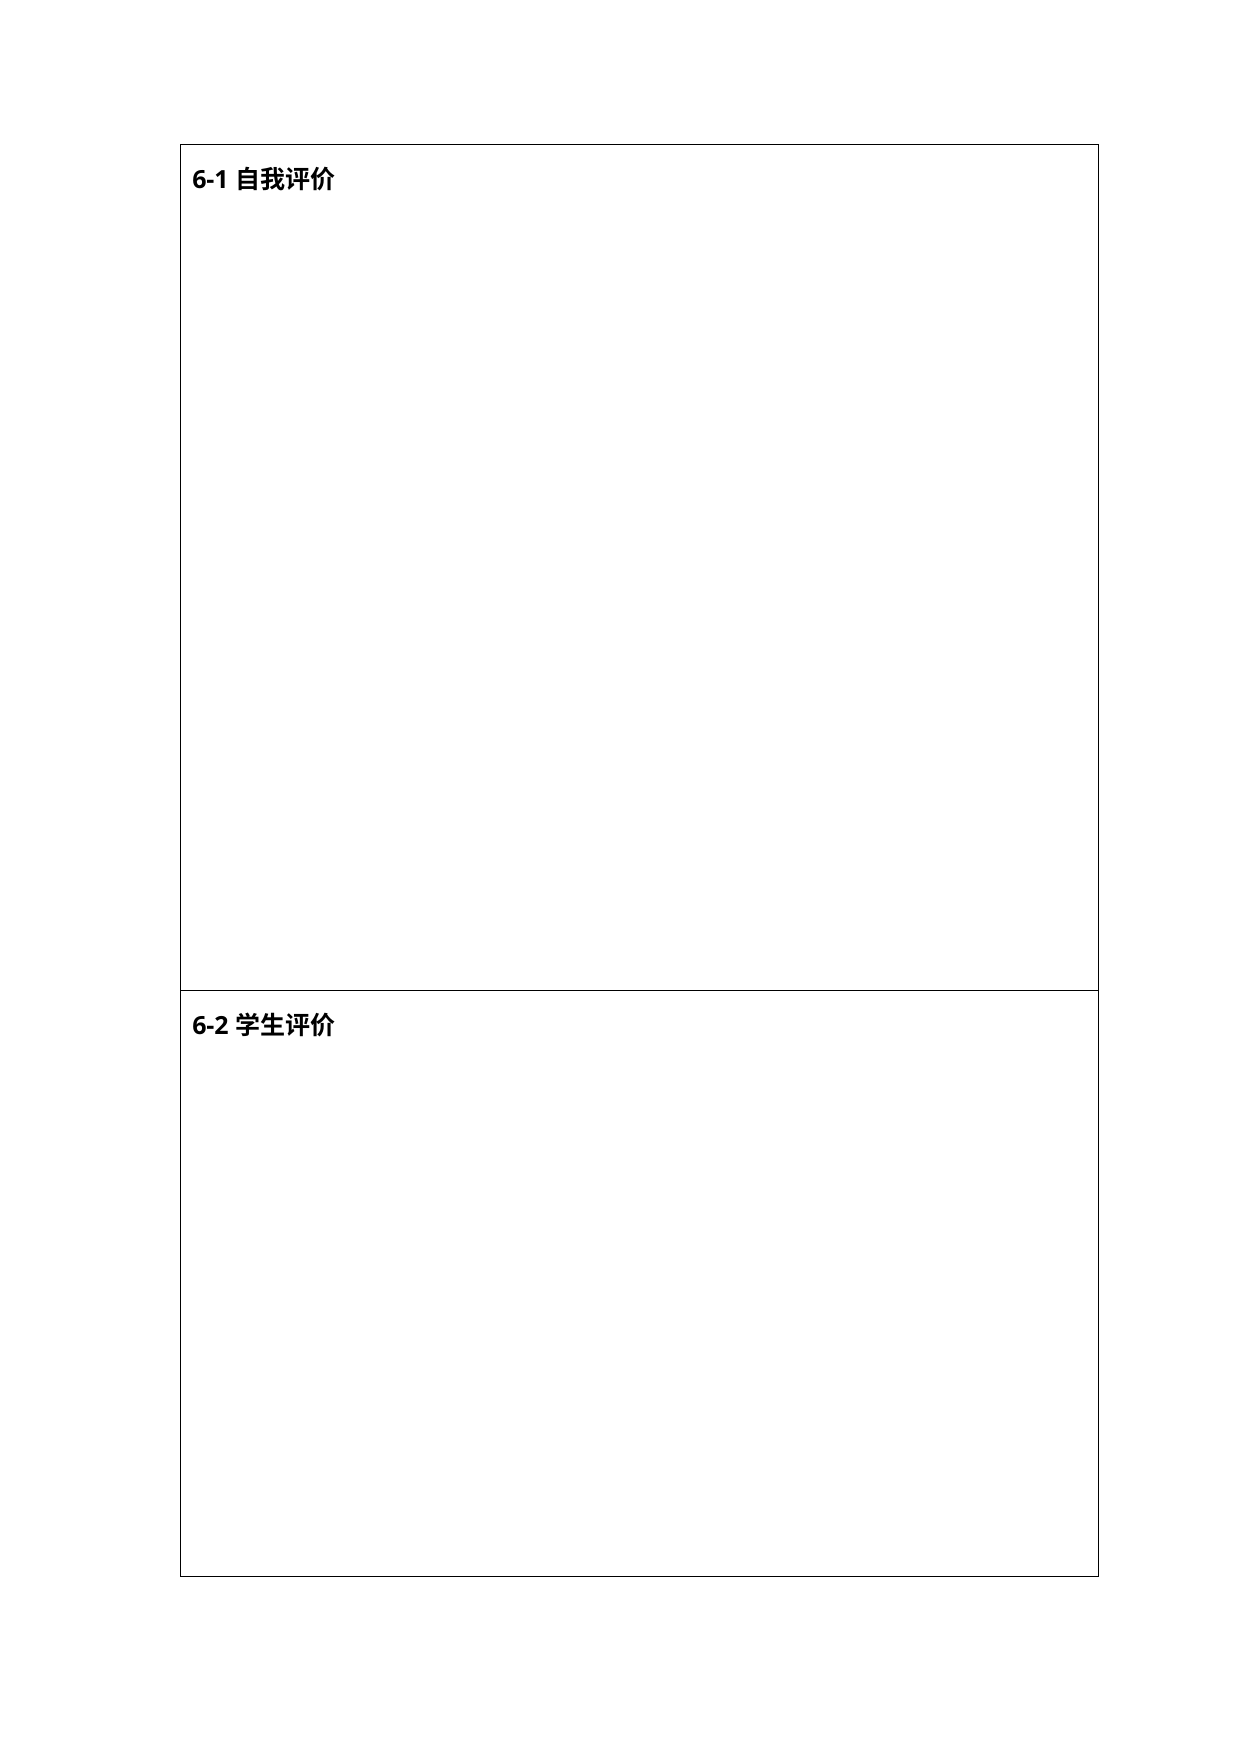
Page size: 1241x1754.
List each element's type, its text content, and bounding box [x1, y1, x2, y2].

table_cell 6-2 学生评价 [181, 991, 1098, 1576]
table_header 6-1 自我评价 [181, 145, 1098, 990]
